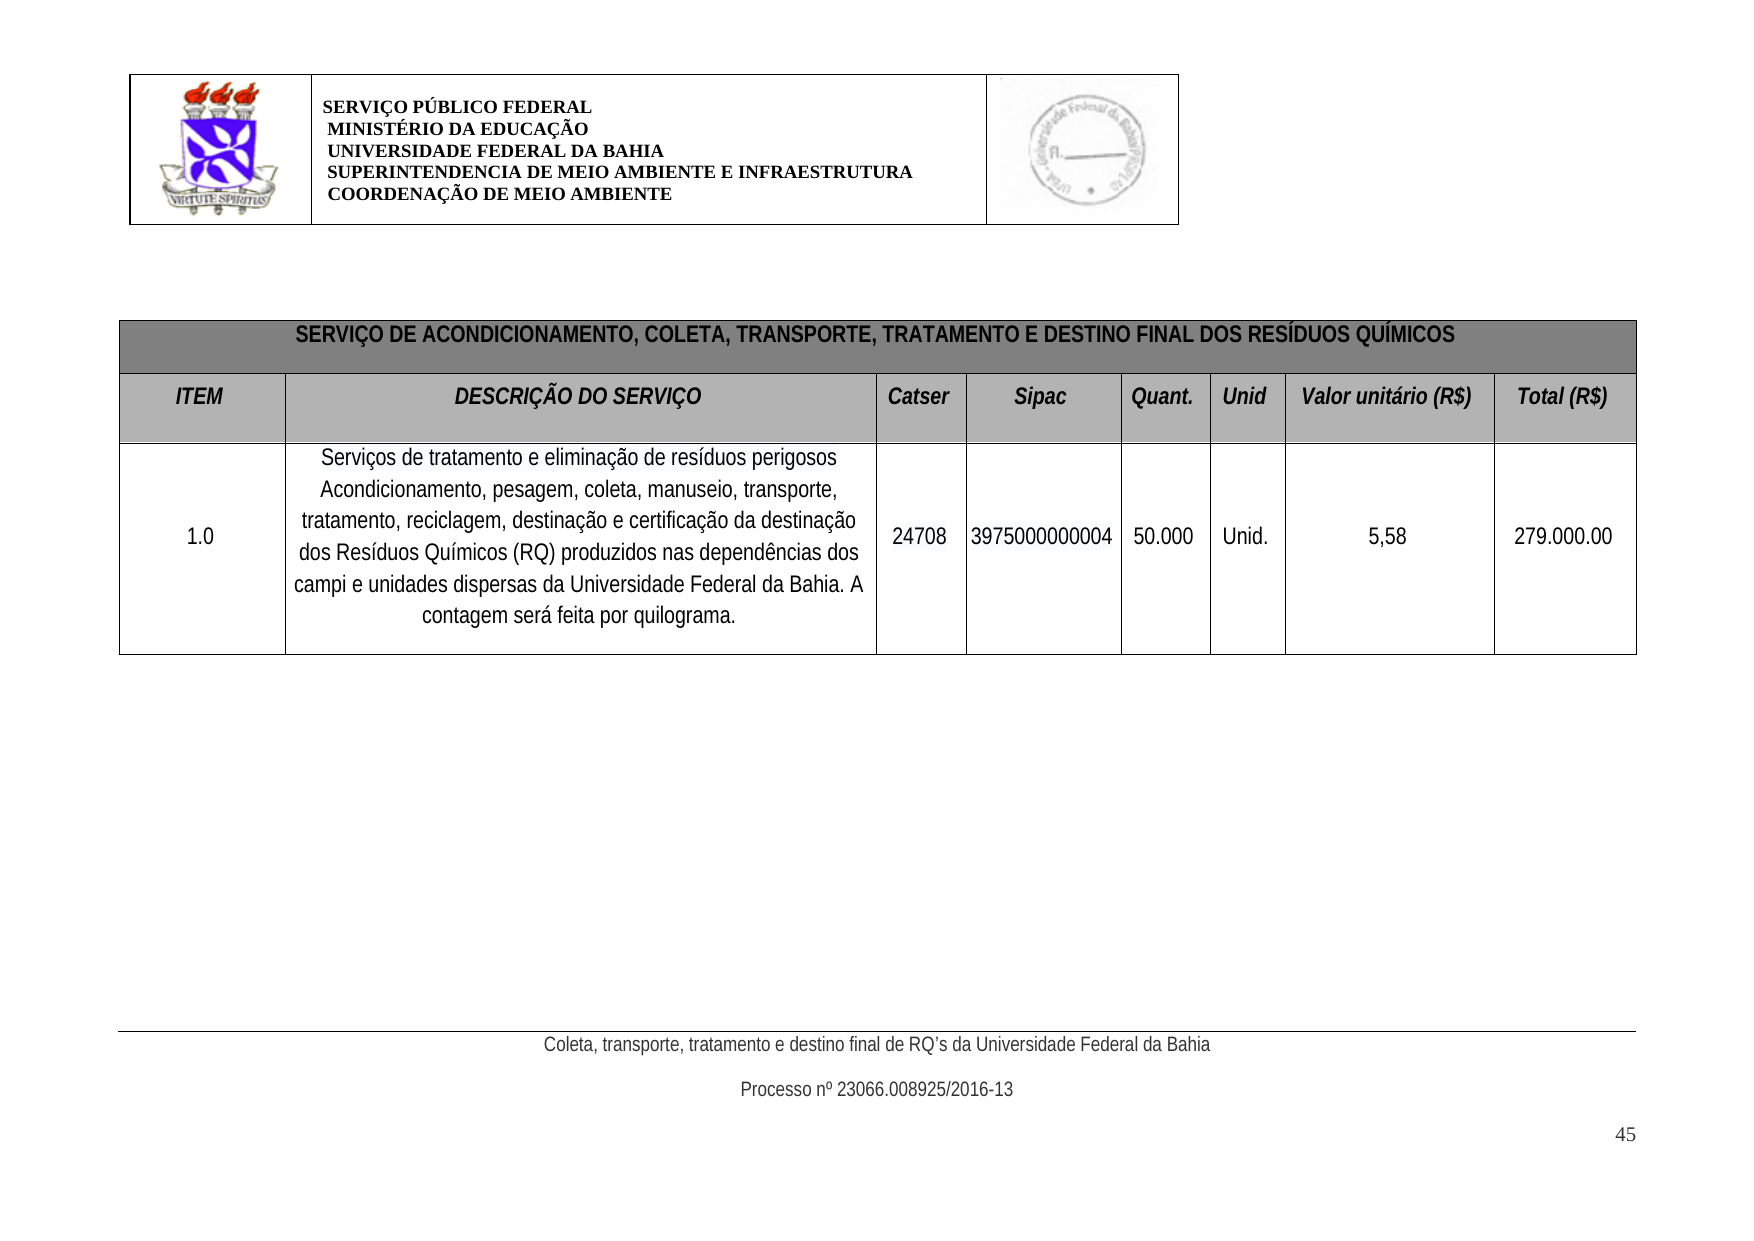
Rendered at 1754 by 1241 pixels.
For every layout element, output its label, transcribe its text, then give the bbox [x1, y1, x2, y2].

table_cell Quant. [1122, 374, 1210, 442]
table_cell ITEM [120, 374, 285, 442]
table_cell 50.000 [1122, 444, 1210, 653]
table_cell Catser [877, 374, 966, 442]
table_cell 5,58 [1286, 444, 1494, 653]
table_cell 3975000000004 [967, 444, 1121, 653]
table_header SERVIÇO DE ACONDICIONAMENTO, COLETA, TRANSPORTE, TRATAMENTO E DESTINO FINAL DOS RESÍDUOS QUÍMICOS [120, 321, 1636, 373]
table_cell Serviços de tratamento e eliminação de resíduos perigosos Acondicionamento, pesagem, coleta, manuseio, transporte, tratamento, reciclagem, destinação e certificação da destinação dos Resíduos Químicos (RQ) produzidos nas dependências dos campi e unidades dispersas da Universidade Federal da Bahia. A contagem será feita por quilograma. [286, 444, 876, 653]
picture [158, 79, 280, 219]
table_cell 1.0 [120, 444, 285, 653]
table_cell 279.000.00 [1495, 444, 1636, 653]
table_cell Unid [1211, 374, 1285, 442]
table_cell Valor unitário (R$) [1286, 374, 1494, 442]
table_cell 24708 [877, 444, 966, 653]
table_cell DESCRIÇÃO DO SERVIÇO [286, 374, 876, 442]
table_cell Total (R$) [1495, 374, 1636, 442]
table_cell Unid. [1211, 444, 1285, 653]
picture [997, 75, 1164, 224]
table_cell Sipac [967, 374, 1121, 442]
